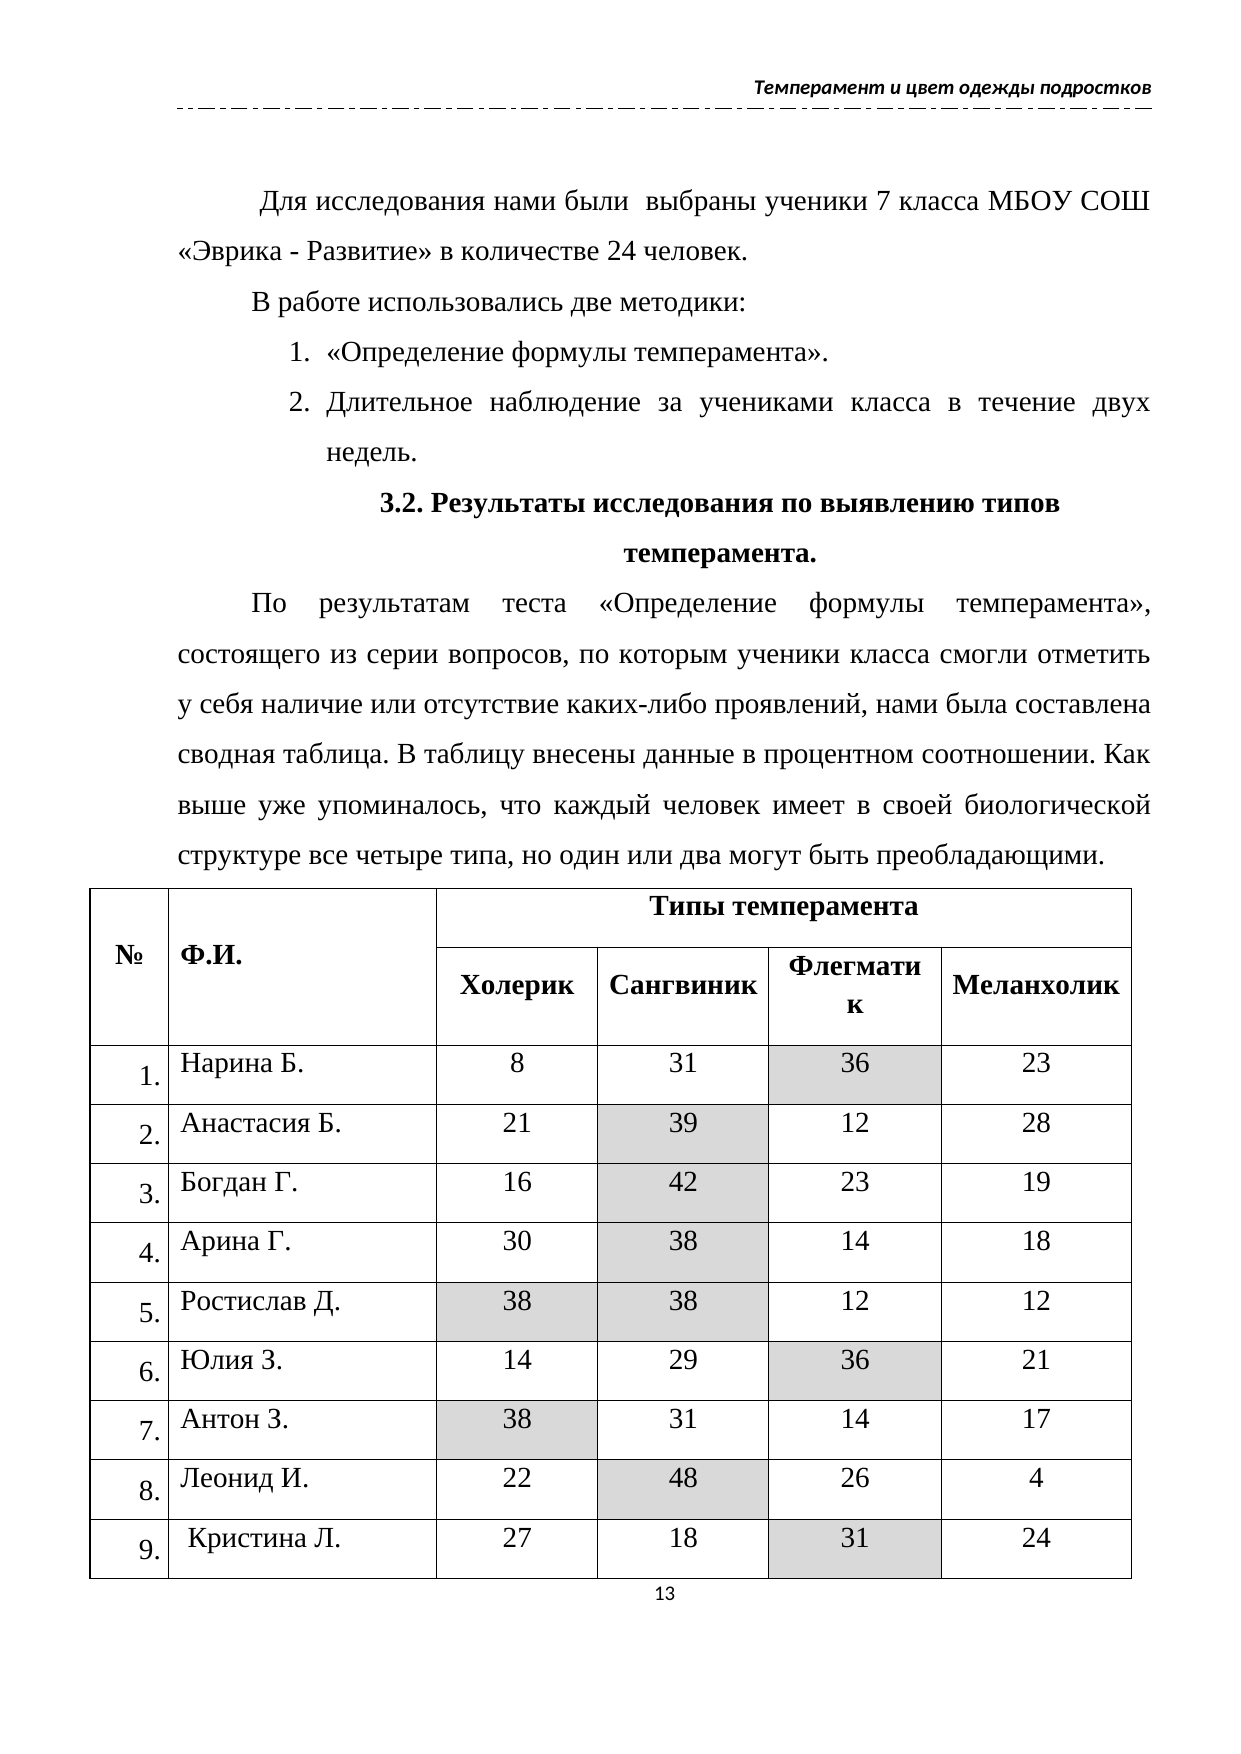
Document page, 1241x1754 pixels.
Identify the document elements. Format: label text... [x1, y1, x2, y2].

table_cell Ростислав Д. [169, 1283, 436, 1341]
table_cell 38 [437, 1283, 597, 1341]
table_cell Кристина Л. [169, 1520, 436, 1578]
table_cell 12 [769, 1105, 941, 1163]
list Длительное наблюдение за учениками класса в течение двух недель. [288, 384, 1152, 468]
table_cell Юлия З. [169, 1342, 436, 1400]
table_cell 18 [942, 1223, 1131, 1282]
table_cell 36 [769, 1046, 941, 1104]
table_cell 29 [598, 1342, 768, 1400]
table_cell Меланхолик [942, 948, 1131, 1044]
table_header Типы темперамента [437, 889, 1131, 947]
table_cell 39 [598, 1105, 768, 1163]
table_cell 26 [769, 1460, 941, 1519]
table_header Ф.И. [169, 889, 436, 1044]
table_cell [91, 1283, 168, 1341]
table_cell 16 [437, 1164, 597, 1222]
table_cell 14 [769, 1401, 941, 1459]
table_cell 12 [942, 1283, 1131, 1341]
table_cell [91, 1342, 168, 1400]
table_cell Анастасия Б. [169, 1105, 436, 1163]
table_cell Флегматик [769, 948, 941, 1044]
table_cell 14 [437, 1342, 597, 1400]
table_cell Холерик [437, 948, 597, 1044]
table_cell 31 [598, 1401, 768, 1459]
table_cell 8 [437, 1046, 597, 1104]
text 3.2. Результаты исследования по выявлению типов темперамента. [288, 485, 1152, 569]
table_cell 42 [598, 1164, 768, 1222]
table_cell 23 [942, 1046, 1131, 1104]
table_cell [91, 1046, 168, 1104]
table_cell Антон З. [169, 1401, 436, 1459]
text По результатам теста «Определение формулы темперамента», состоящего из серии вопросов, по которым ученики класса смогли отметить у себя наличие или отсутствие каких-либо проявлений, нами была составлена сводная таблица. В таблицу внесены данные в процентном соотношении. Как выше уже упоминалось, что каждый человек имеет в своей биологической структуре все четыре типа, но один или два могут быть преобладающими. [177, 586, 1152, 871]
table_cell Нарина Б. [169, 1046, 436, 1104]
table_cell Богдан Г. [169, 1164, 436, 1222]
table_cell 27 [437, 1520, 597, 1578]
table_cell 28 [942, 1105, 1131, 1163]
table_header № [91, 889, 168, 1044]
table_cell Леонид И. [169, 1460, 436, 1519]
table_cell [91, 1520, 168, 1578]
table_cell 21 [942, 1342, 1131, 1400]
table_cell 48 [598, 1460, 768, 1519]
table_cell 21 [437, 1105, 597, 1163]
table_cell 18 [598, 1520, 768, 1578]
table_cell 4 [942, 1460, 1131, 1519]
table_cell 22 [437, 1460, 597, 1519]
table_cell 12 [769, 1283, 941, 1341]
table_cell [91, 1223, 168, 1282]
table_cell 30 [437, 1223, 597, 1282]
table_cell [91, 1401, 168, 1459]
table_cell Арина Г. [169, 1223, 436, 1282]
table_cell 31 [598, 1046, 768, 1104]
table_cell [91, 1460, 168, 1519]
text В работе использовались две методики: [177, 284, 1152, 317]
table_cell 38 [598, 1223, 768, 1282]
table_cell 24 [942, 1520, 1131, 1578]
table_cell [91, 1164, 168, 1222]
table_cell 36 [769, 1342, 941, 1400]
table_cell [91, 1105, 168, 1163]
table_cell 23 [769, 1164, 941, 1222]
table_cell 19 [942, 1164, 1131, 1222]
list «Определение формулы темперамента». [288, 334, 1152, 367]
table_cell 38 [437, 1401, 597, 1459]
text Для исследования нами были выбраны ученики 7 класса МБОУ СОШ «Эврика - Развитие» в количестве 24 человек. [177, 183, 1152, 267]
table_cell 14 [769, 1223, 941, 1282]
table_cell 38 [598, 1283, 768, 1341]
table_cell 17 [942, 1401, 1131, 1459]
table_cell 31 [769, 1520, 941, 1578]
table_cell Сангвиник [598, 948, 768, 1044]
